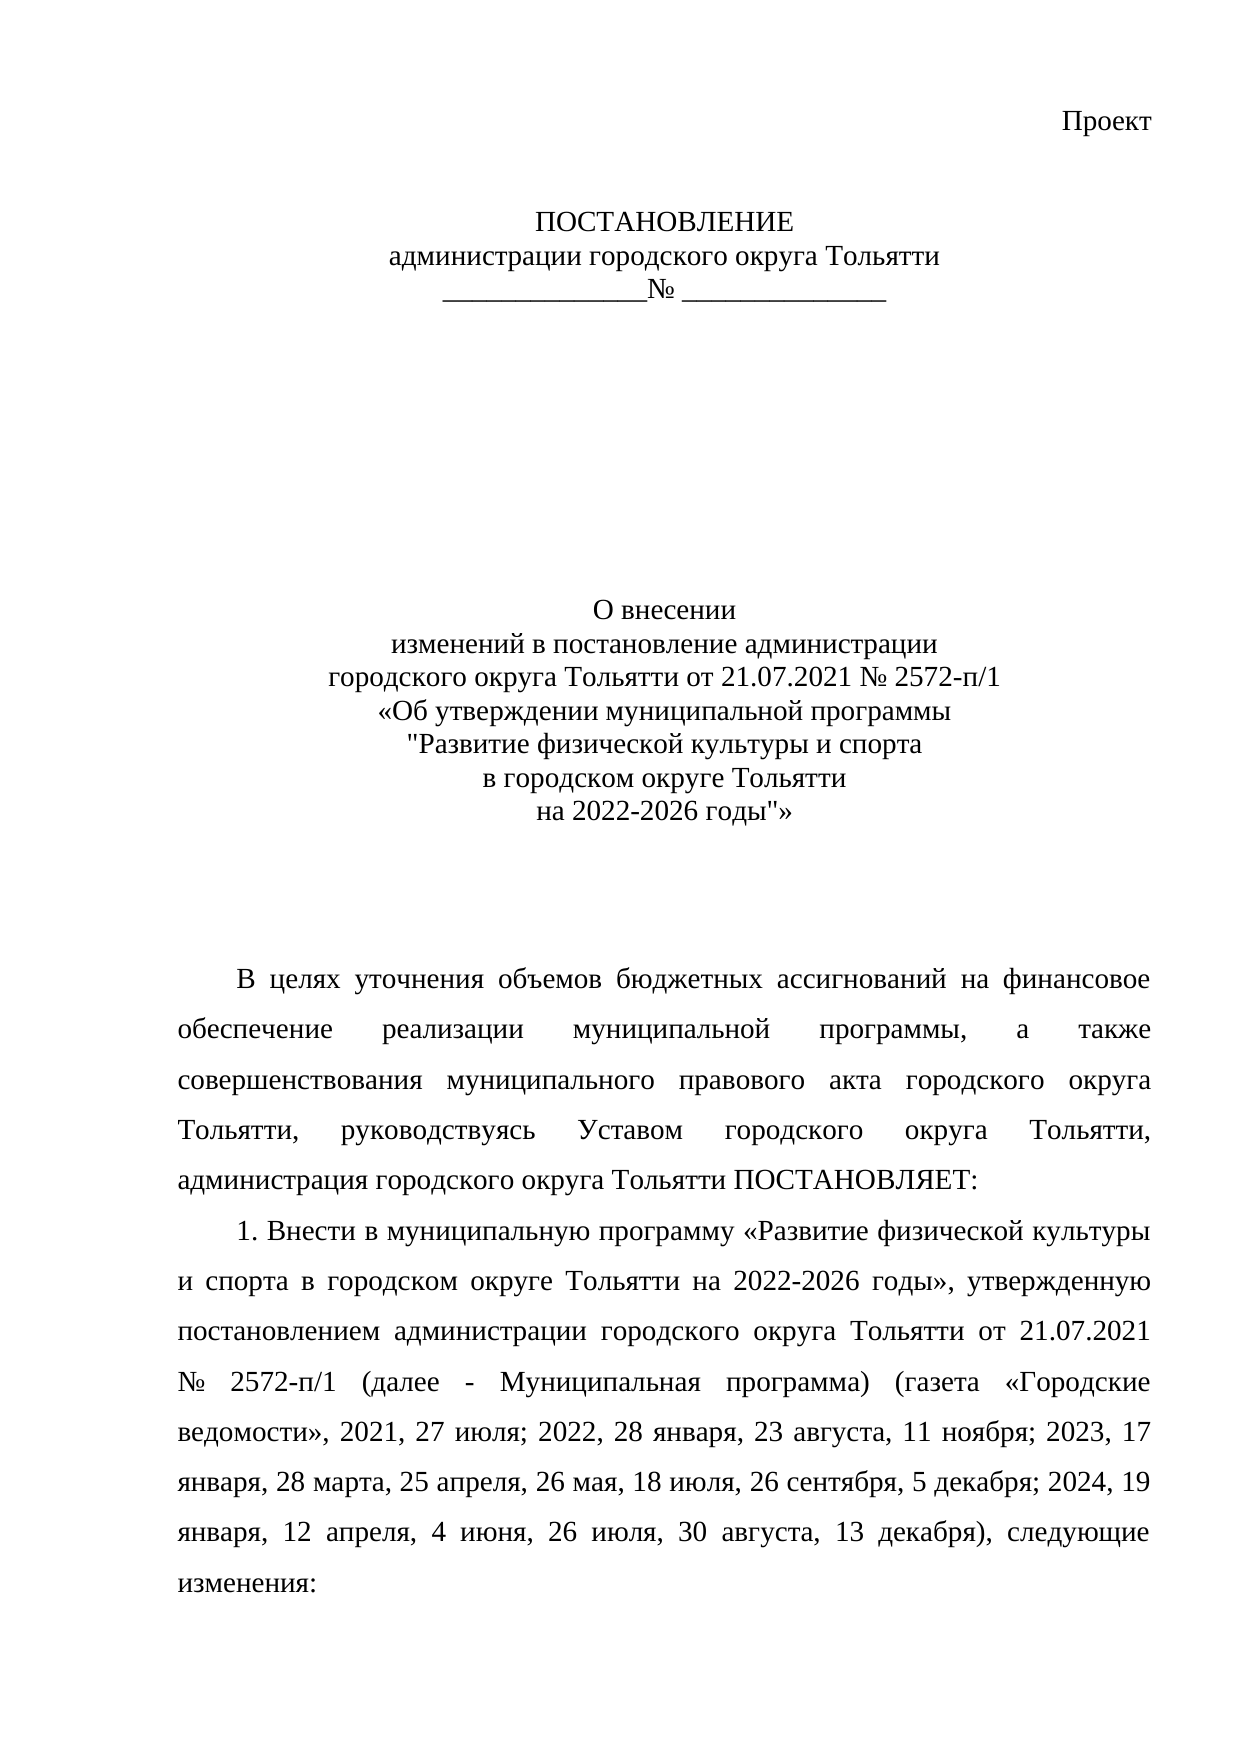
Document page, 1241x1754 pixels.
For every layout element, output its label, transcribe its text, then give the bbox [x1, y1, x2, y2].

text ______________№ ______________ [177, 271, 1152, 305]
text В целях уточнения объемов бюджетных ассигнований на финансовое обеспечение реализации муниципальной программы, а также совершенствования муниципального правового акта городского округа Тольятти, руководствуясь Уставом городского округа Тольятти, администрация городского округа Тольятти ПОСТАНОВЛЯЕТ: [177, 961, 1152, 1196]
text «Об утверждении муниципальной программы [177, 693, 1152, 726]
text администрации городского округа Тольятти [177, 238, 1152, 271]
text 1. Внести в муниципальную программу «Развитие физической культуры и спорта в городском округе Тольятти на 2022-2026 годы», утвержденную постановлением администрации городского округа Тольятти от 21.07.2021 № 2572-п/1 (далее - Муниципальная программа) (газета «Городские ведомости», 2021, 27 июля; 2022, 28 января, 23 августа, 11 ноября; 2023, 17 января, 28 марта, 25 апреля, 26 мая, 18 июля, 26 сентября, 5 декабря; 2024, 19 января, 12 апреля, 4 июня, 26 июля, 30 августа, 13 декабря), следующие изменения: [177, 1213, 1152, 1598]
text "Развитие физической культуры и спорта [177, 726, 1152, 760]
text в городском округе Тольятти [177, 760, 1152, 793]
text ПОСТАНОВЛЕНИЕ [177, 204, 1152, 238]
text городского округа Тольятти от 21.07.2021 № 2572-п/1 [177, 659, 1152, 693]
text изменений в постановление администрации [177, 626, 1152, 659]
text О внесении [177, 592, 1152, 626]
text Проект [177, 103, 1152, 137]
text на 2022-2026 годы"» [177, 793, 1152, 827]
